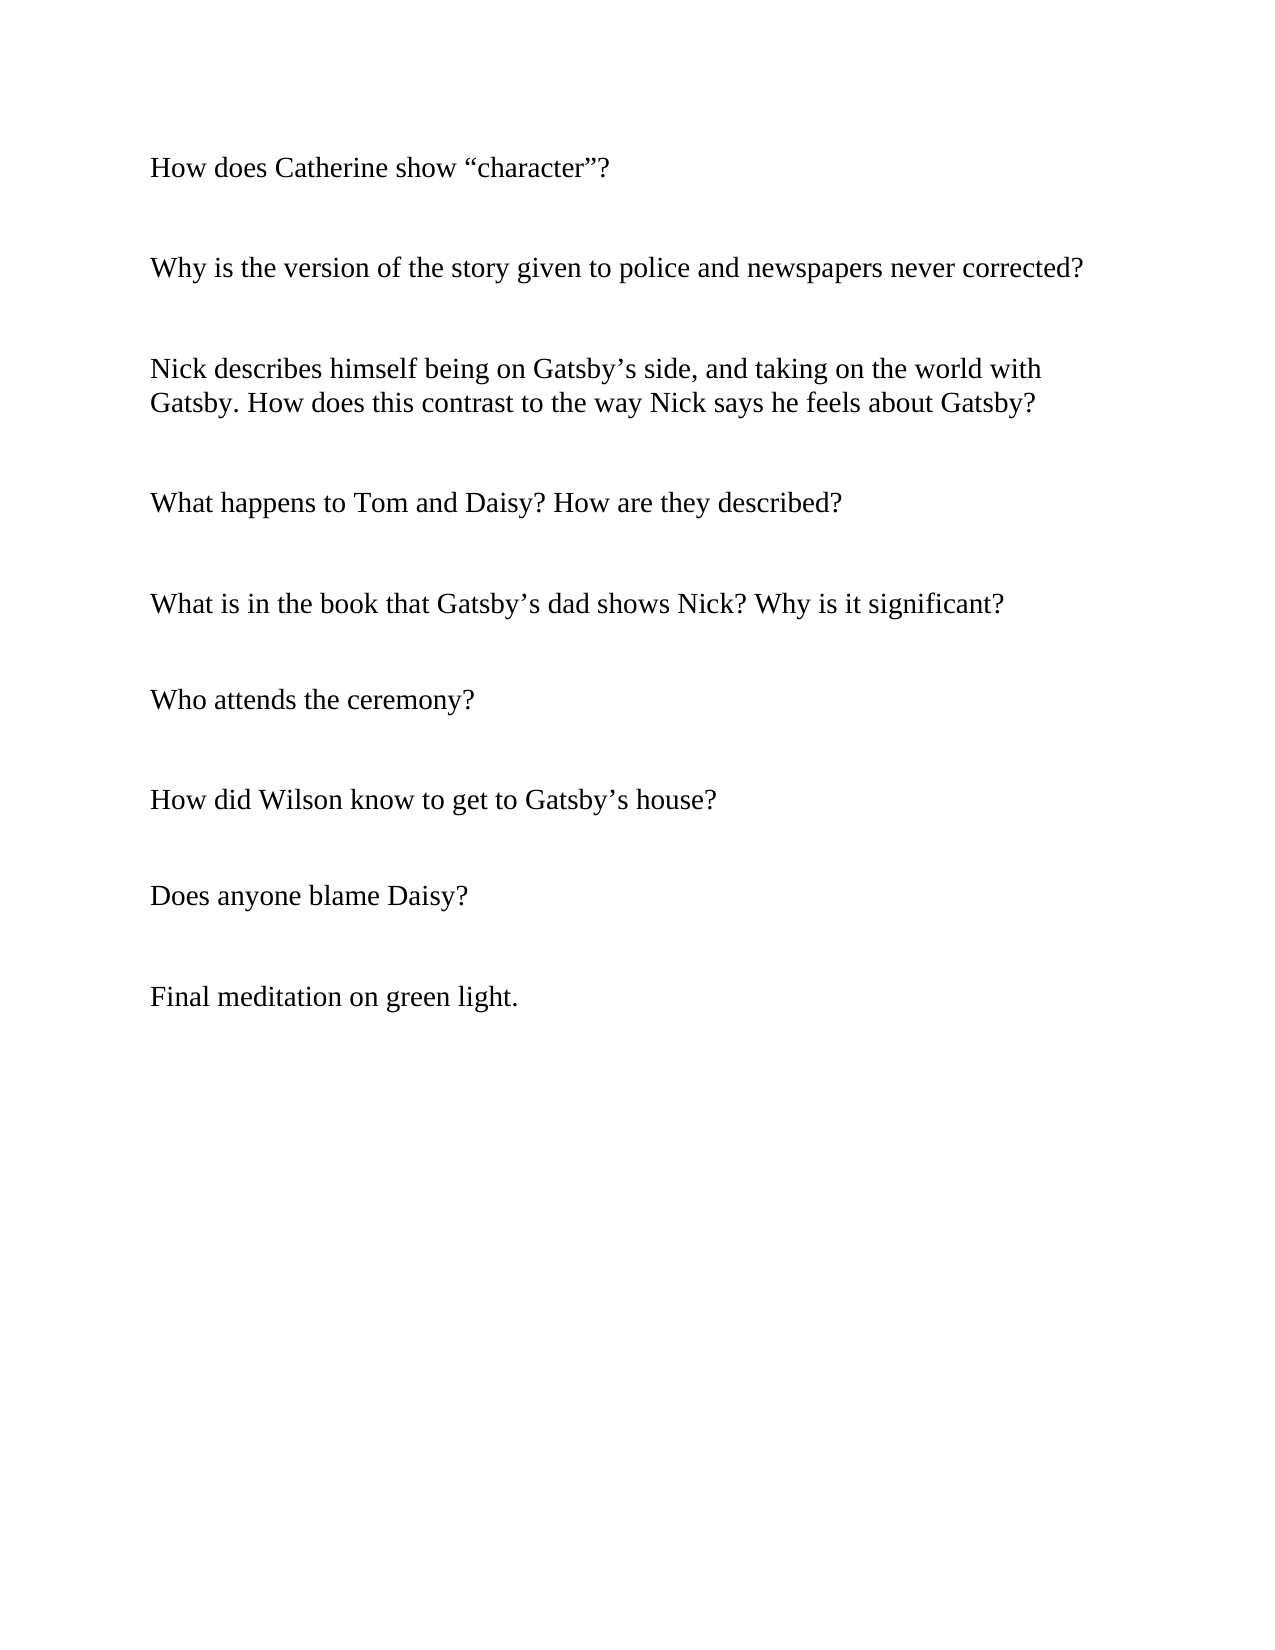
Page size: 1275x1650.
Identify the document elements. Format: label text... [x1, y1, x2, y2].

text Who attends the ceremony? [150, 648, 1125, 715]
text Does anyone blame Daisy? [150, 845, 1125, 912]
text Nick describes himself being on Gatsby’s side, and taking on the world with Gatsby. How does this contrast to the way Nick says he feels about Gatsby? [150, 351, 1125, 418]
text How does Catherine show “character”? [150, 150, 1125, 183]
text Final meditation on green light. [150, 979, 1125, 1012]
text Why is the version of the story given to police and newspapers never corrected? [150, 251, 1125, 284]
text What is in the book that Gatsby’s dad shows Nick? Why is it significant? [150, 586, 1125, 648]
text What happens to Tom and Daisy? How are they described? [150, 485, 1125, 519]
text How did Wilson know to get to Gatsby’s house? [150, 782, 1125, 845]
